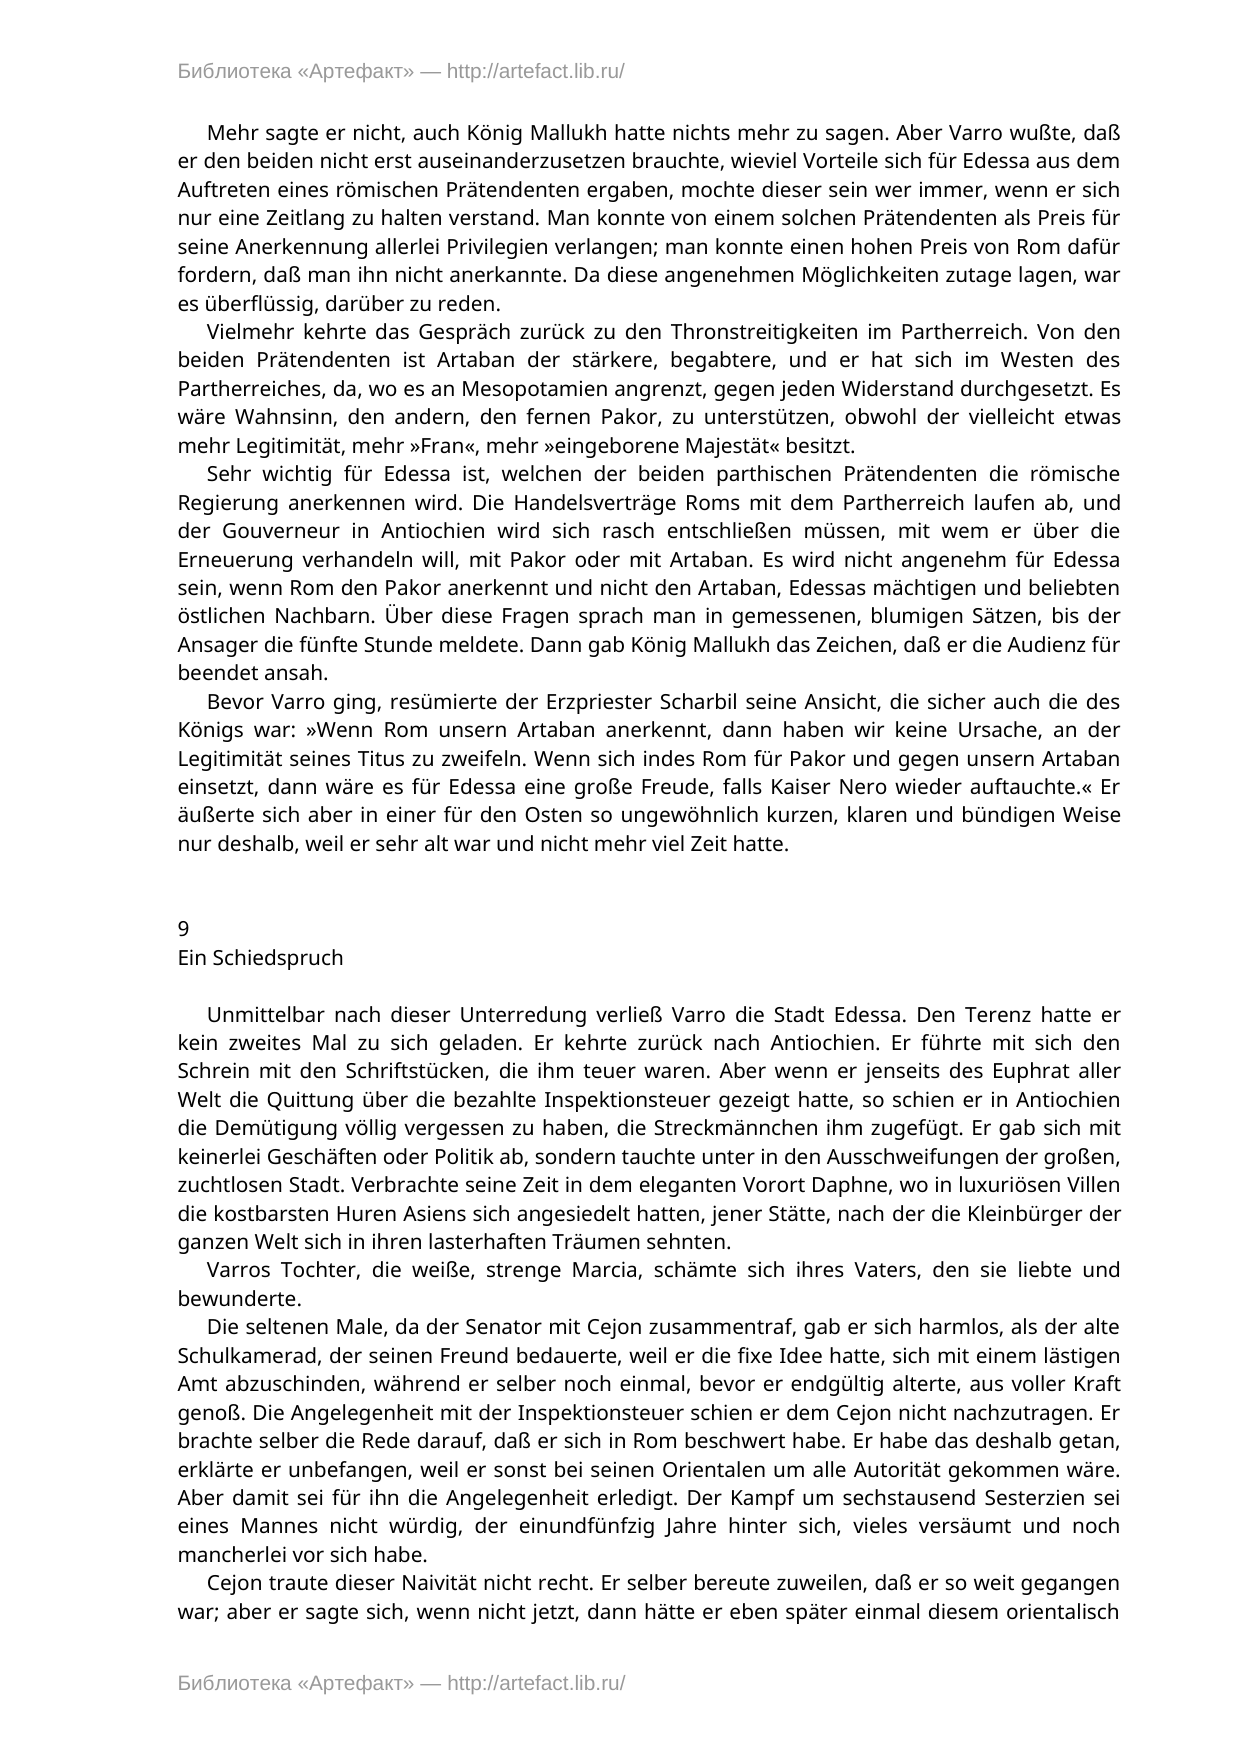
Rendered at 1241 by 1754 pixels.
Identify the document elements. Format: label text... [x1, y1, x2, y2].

subtitle 9 [177, 914, 1122, 943]
text Varros Tochter, die weiße, strenge Marcia, schämte sich ihres Vaters, den sie liebte und bewunderte. [177, 1256, 1122, 1312]
subtitle Ein Schiedspruch [177, 943, 1122, 971]
text Die seltenen Male, da der Senator mit Cejon zusammentraf, gab er sich harmlos, als der alte Schulkamerad, der seinen Freund bedauerte, weil er die fixe Idee hatte, sich mit einem lästigen Amt abzuschinden, während er selber noch einmal, bevor er endgültig alterte, aus voller Kraft genoß. Die Angelegenheit mit der Inspektionsteuer schien er dem Cejon nicht nachzutragen. Er brachte selber die Rede darauf, daß er sich in Rom beschwert habe. Er habe das deshalb getan, erklärte er unbefangen, weil er sonst bei seinen Orientalen um alle Autorität gekommen wäre. Aber damit sei für ihn die Angelegenheit erledigt. Der Kampf um sechstausend Sesterzien sei eines Mannes nicht würdig, der einundfünfzig Jahre hinter sich, vieles versäumt und noch mancherlei vor sich habe. [177, 1312, 1122, 1568]
text Unmittelbar nach dieser Unterredung verließ Varro die Stadt Edessa. Den Terenz hatte er kein zweites Mal zu sich geladen. Er kehrte zurück nach Antiochien. Er führte mit sich den Schrein mit den Schriftstücken, die ihm teuer waren. Aber wenn er jenseits des Euphrat aller Welt die Quittung über die bezahlte Inspektionsteuer gezeigt hatte, so schien er in Antiochien die Demütigung völlig vergessen zu haben, die Streckmännchen ihm zugefügt. Er gab sich mit keinerlei Geschäften oder Politik ab, sondern tauchte unter in den Ausschweifungen der großen, zuchtlosen Stadt. Verbrachte seine Zeit in dem eleganten Vorort Daphne, wo in luxuriösen Villen die kostbarsten Huren Asiens sich angesiedelt hatten, jener Stätte, nach der die Kleinbürger der ganzen Welt sich in ihren lasterhaften Träumen sehnten. [177, 1000, 1122, 1256]
text Vielmehr kehrte das Gespräch zurück zu den Thronstreitigkeiten im Partherreich. Von den beiden Prätendenten ist Artaban der stärkere, begabtere, und er hat sich im Westen des Partherreiches, da, wo es an Mesopotamien angrenzt, gegen jeden Widerstand durchgesetzt. Es wäre Wahnsinn, den andern, den fernen Pakor, zu unterstützen, obwohl der vielleicht etwas mehr Legitimität, mehr »Fran«, mehr »eingeborene Majestät« besitzt. [177, 317, 1122, 459]
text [177, 1568, 1122, 1625]
text Bevor Varro ging, resümierte der Erzpriester Scharbil seine Ansicht, die sicher auch die des Königs war: »Wenn Rom unsern Artaban anerkennt, dann haben wir keine Ursache, an der Legitimität seines Titus zu zweifeln. Wenn sich indes Rom für Pakor und gegen unsern Artaban einsetzt, dann wäre es für Edessa eine große Freude, falls Kaiser Nero wieder auftauchte.« Er äußerte sich aber in einer für den Osten so ungewöhnlich kurzen, klaren und bündigen Weise nur deshalb, weil er sehr alt war und nicht mehr viel Zeit hatte. [177, 687, 1122, 857]
text Mehr sagte er nicht, auch König Mallukh hatte nichts mehr zu sagen. Aber Varro wußte, daß er den beiden nicht erst auseinanderzusetzen brauchte, wieviel Vorteile sich für Edessa aus dem Auftreten eines römischen Prätendenten ergaben, mochte dieser sein wer immer, wenn er sich nur eine Zeitlang zu halten verstand. Man konnte von einem solchen Prätendenten als Preis für seine Anerkennung allerlei Privilegien verlangen; man konnte einen hohen Preis von Rom dafür fordern, daß man ihn nicht anerkannte. Da diese angenehmen Möglichkeiten zutage lagen, war es überflüssig, darüber zu reden. [177, 118, 1122, 317]
text Sehr wichtig für Edessa ist, welchen der beiden parthischen Prätendenten die römische Regierung anerkennen wird. Die Handelsverträge Roms mit dem Partherreich laufen ab, und der Gouverneur in Antiochien wird sich rasch entschließen müssen, mit wem er über die Erneuerung verhandeln will, mit Pakor oder mit Artaban. Es wird nicht angenehm für Edessa sein, wenn Rom den Pakor anerkennt und nicht den Artaban, Edessas mächtigen und beliebten östlichen Nachbarn. Über diese Fragen sprach man in gemessenen, blumigen Sätzen, bis der Ansager die fünfte Stunde meldete. Dann gab König Mallukh das Zeichen, daß er die Audienz für beendet ansah. [177, 459, 1122, 687]
